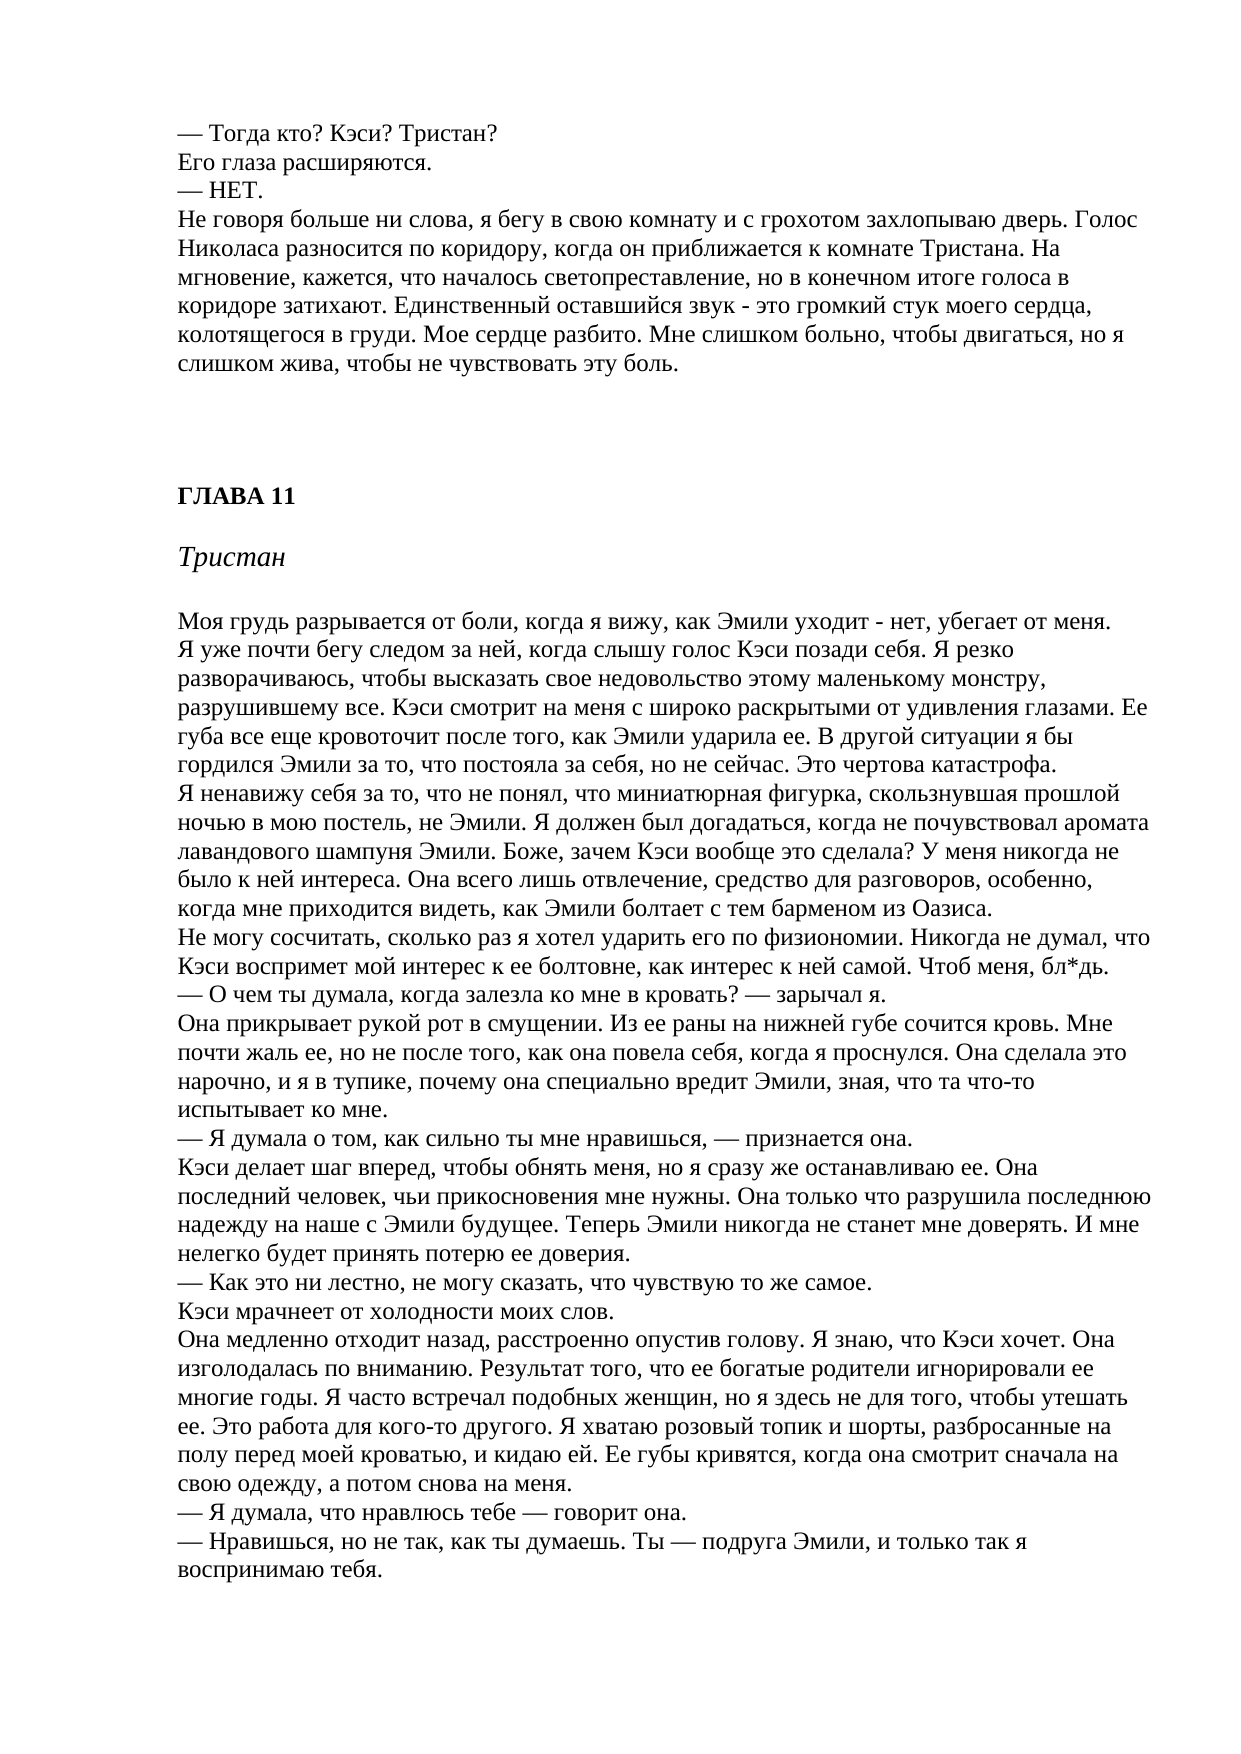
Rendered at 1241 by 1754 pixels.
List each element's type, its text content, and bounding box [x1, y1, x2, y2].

text ГЛАВА 11 [177, 481, 1152, 510]
text — Я думала, что нравлюсь тебе — говорит она. [177, 1497, 1152, 1526]
text Его глаза расширяются. [177, 147, 1152, 176]
text — Как это ни лестно, не могу сказать, что чувствую то же самое. [177, 1267, 1152, 1296]
text Кэси мрачнеет от холодности моих слов. [177, 1296, 1152, 1324]
text Она прикрывает рукой рот в смущении. Из ее раны на нижней губе сочится кровь. Мне почти жаль ее, но не после того, как она повела себя, когда я проснулся. Она сделала это нарочно, и я в тупике, почему она специально вредит Эмили, зная, что та что-то испытывает ко мне. [177, 1008, 1152, 1123]
text Я уже почти бегу следом за ней, когда слышу голос Кэси позади себя. Я резко разворачиваюсь, чтобы высказать свое недовольство этому маленькому монстру, разрушившему все. Кэси смотрит на меня с широко раскрытыми от удивления глазами. Ее губа все еще кровоточит после того, как Эмили ударила ее. В другой ситуации я бы гордился Эмили за то, что постояла за себя, но не сейчас. Это чертова катастрофа. [177, 634, 1152, 778]
text — О чем ты думала, когда залезла ко мне в кровать? — зарычал я. [177, 979, 1152, 1008]
text — Я думала о том, как сильно ты мне нравишься, — признается она. [177, 1123, 1152, 1152]
text — НЕТ. [177, 176, 1152, 204]
text — Тогда кто? Кэси? Тристан? [177, 118, 1152, 147]
text Моя грудь разрывается от боли, когда я вижу, как Эмили уходит - нет, убегает от меня. [177, 606, 1152, 634]
text Тристан [177, 539, 1152, 572]
text Кэси делает шаг вперед, чтобы обнять меня, но я сразу же останавливаю ее. Она последний человек, чьи прикосновения мне нужны. Она только что разрушила последнюю надежду на наше с Эмили будущее. Теперь Эмили никогда не станет мне доверять. И мне нелегко будет принять потерю ее доверия. [177, 1152, 1152, 1267]
text — Нравишься, но не так, как ты думаешь. Ты — подруга Эмили, и только так я воспринимаю тебя. [177, 1526, 1152, 1583]
text Я ненавижу себя за то, что не понял, что миниатюрная фигурка, скользнувшая прошлой ночью в мою постель, не Эмили. Я должен был догадаться, когда не почувствовал аромата лавандового шампуня Эмили. Боже, зачем Кэси вообще это сделала? У меня никогда не было к ней интереса. Она всего лишь отвлечение, средство для разговоров, особенно, когда мне приходится видеть, как Эмили болтает с тем барменом из Оазиса. [177, 778, 1152, 922]
text Не говоря больше ни слова, я бегу в свою комнату и с грохотом захлопываю дверь. Голос Николаса разносится по коридору, когда он приближается к комнате Тристана. На мгновение, кажется, что началось светопреставление, но в конечном итоге голоса в коридоре затихают. Единственный оставшийся звук - это громкий стук моего сердца, колотящегося в груди. Мое сердце разбито. Мне слишком больно, чтобы двигаться, но я слишком жива, чтобы не чувствовать эту боль. [177, 204, 1152, 377]
text Не могу сосчитать, сколько раз я хотел ударить его по физиономии. Никогда не думал, что Кэси воспримет мой интерес к ее болтовне, как интерес к ней самой. Чтоб меня, бл*дь. [177, 922, 1152, 979]
text Она медленно отходит назад, расстроенно опустив голову. Я знаю, что Кэси хочет. Она изголодалась по вниманию. Результат того, что ее богатые родители игнорировали ее многие годы. Я часто встречал подобных женщин, но я здесь не для того, чтобы утешать ее. Это работа для кого-то другого. Я хватаю розовый топик и шорты, разбросанные на полу перед моей кроватью, и кидаю ей. Ее губы кривятся, когда она смотрит сначала на свою одежду, а потом снова на меня. [177, 1324, 1152, 1497]
